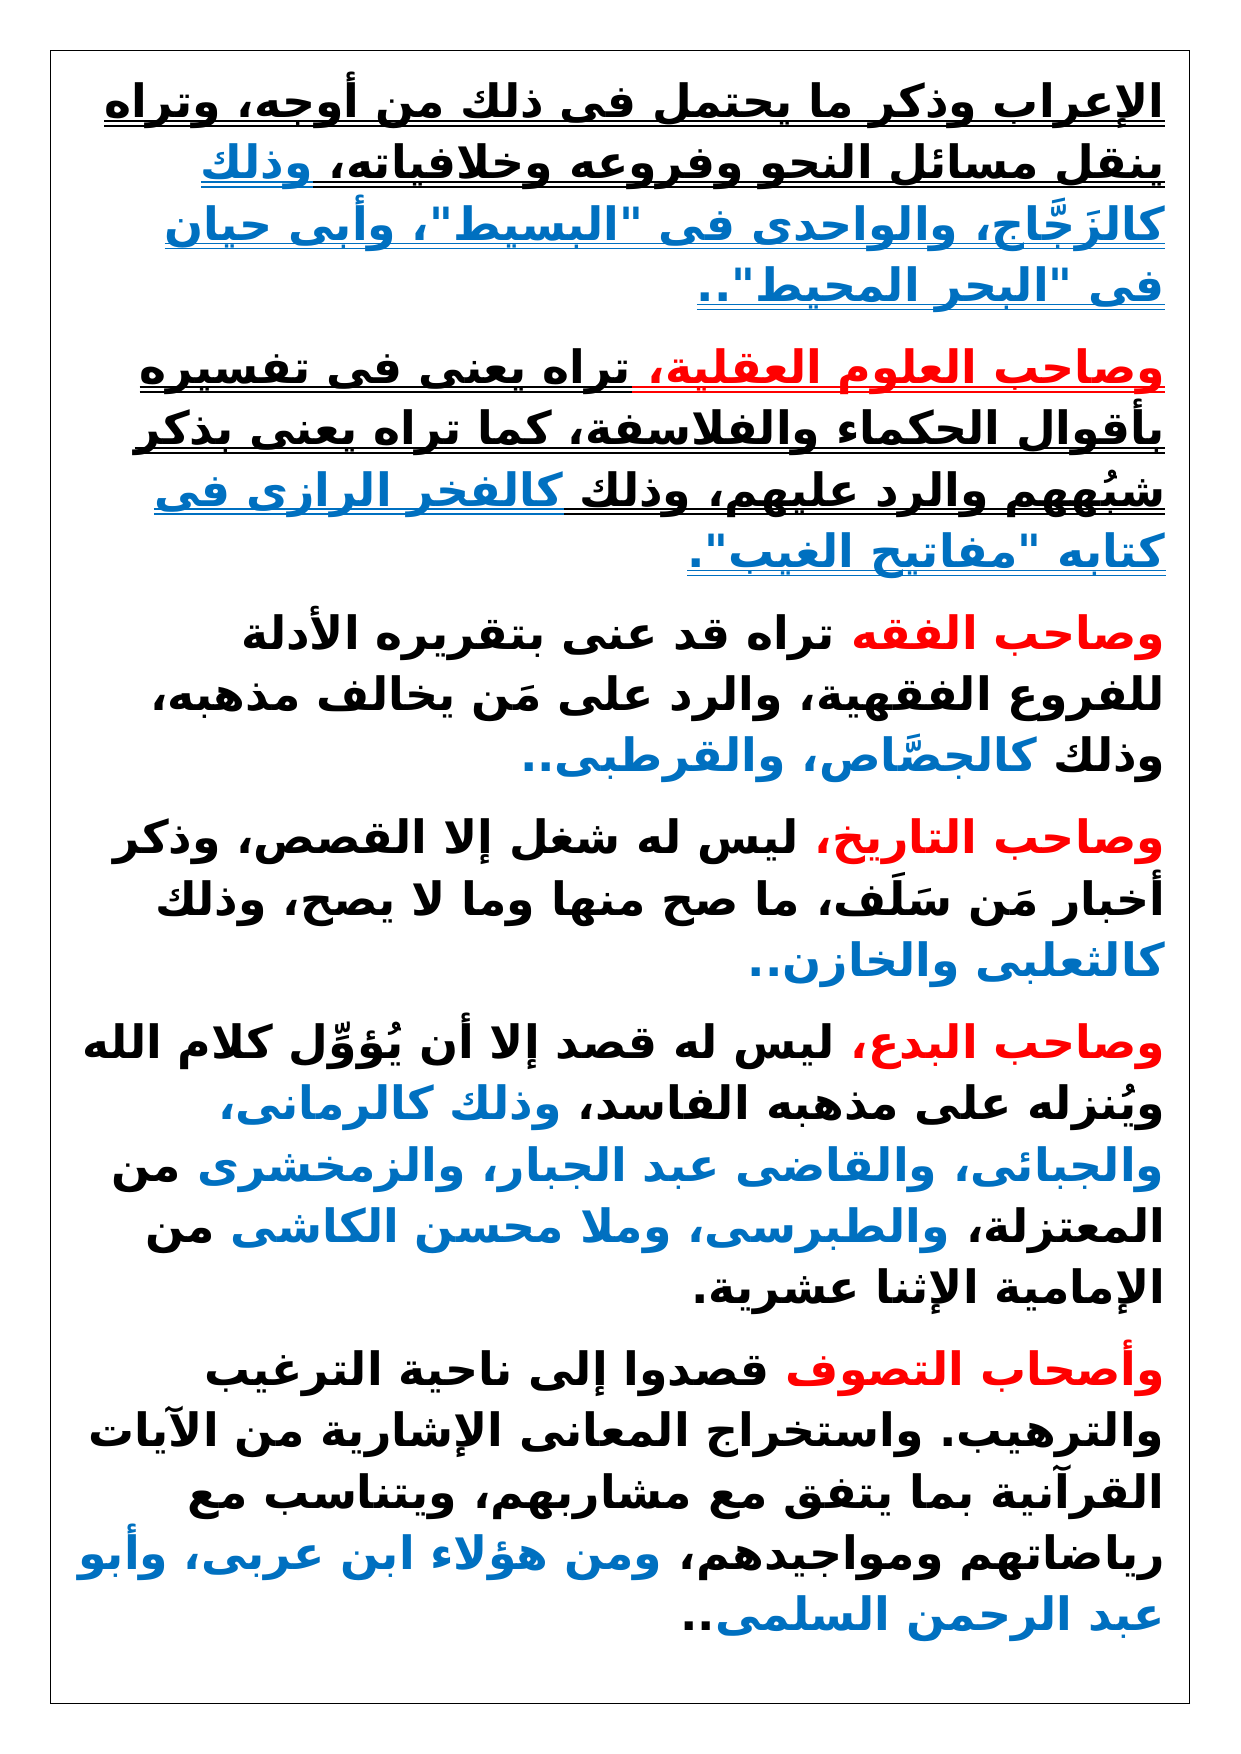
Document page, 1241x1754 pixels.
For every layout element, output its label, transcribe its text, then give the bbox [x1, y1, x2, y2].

text وصاحب البدع، ليس له قصد إلا أن يُؤوِّل كلام الله ويُنزله على مذهبه الفاسد، وذلك كالرمانى، والجبائى، والقاضى عبد الجبار، والزمخشرى من المعتزلة، والطبرسى، وملا محسن الكاشى من الإمامية الإثنا عشرية. [75, 1016, 1165, 1314]
text وأصحاب التصوف قصدوا إلى ناحية الترغيب والترهيب. واستخراج المعانى الإشارية من الآيات القرآنية بما يتفق مع مشاربهم، ويتناسب مع رياضاتهم ومواجيدهم، ومن هؤلاء ابن عربى، وأبو عبد الرحمن السلمى.. [75, 1343, 1165, 1641]
text وصاحب الفقه تراه قد عنى بتقريره الأدلة للفروع الفقهية، والرد على مَن يخالف مذهبه، وذلك كالجصَّاص، والقرطبى.. [75, 607, 1165, 782]
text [75, 75, 1165, 312]
text وصاحب التاريخ، ليس له شغل إلا القصص، وذكر أخبار مَن سَلَف، ما صح منها وما لا يصح، وذلك كالثعلبى والخازن.. [75, 811, 1165, 987]
text وصاحب العلوم العقلية، تراه يعنى فى تفسيره بأقوال الحكماء والفلاسفة، كما تراه يعنى بذكر شبُههم والرد عليهم، وذلك كالفخر الرازى فى كتابه "مفاتيح الغيب". [75, 341, 1165, 578]
